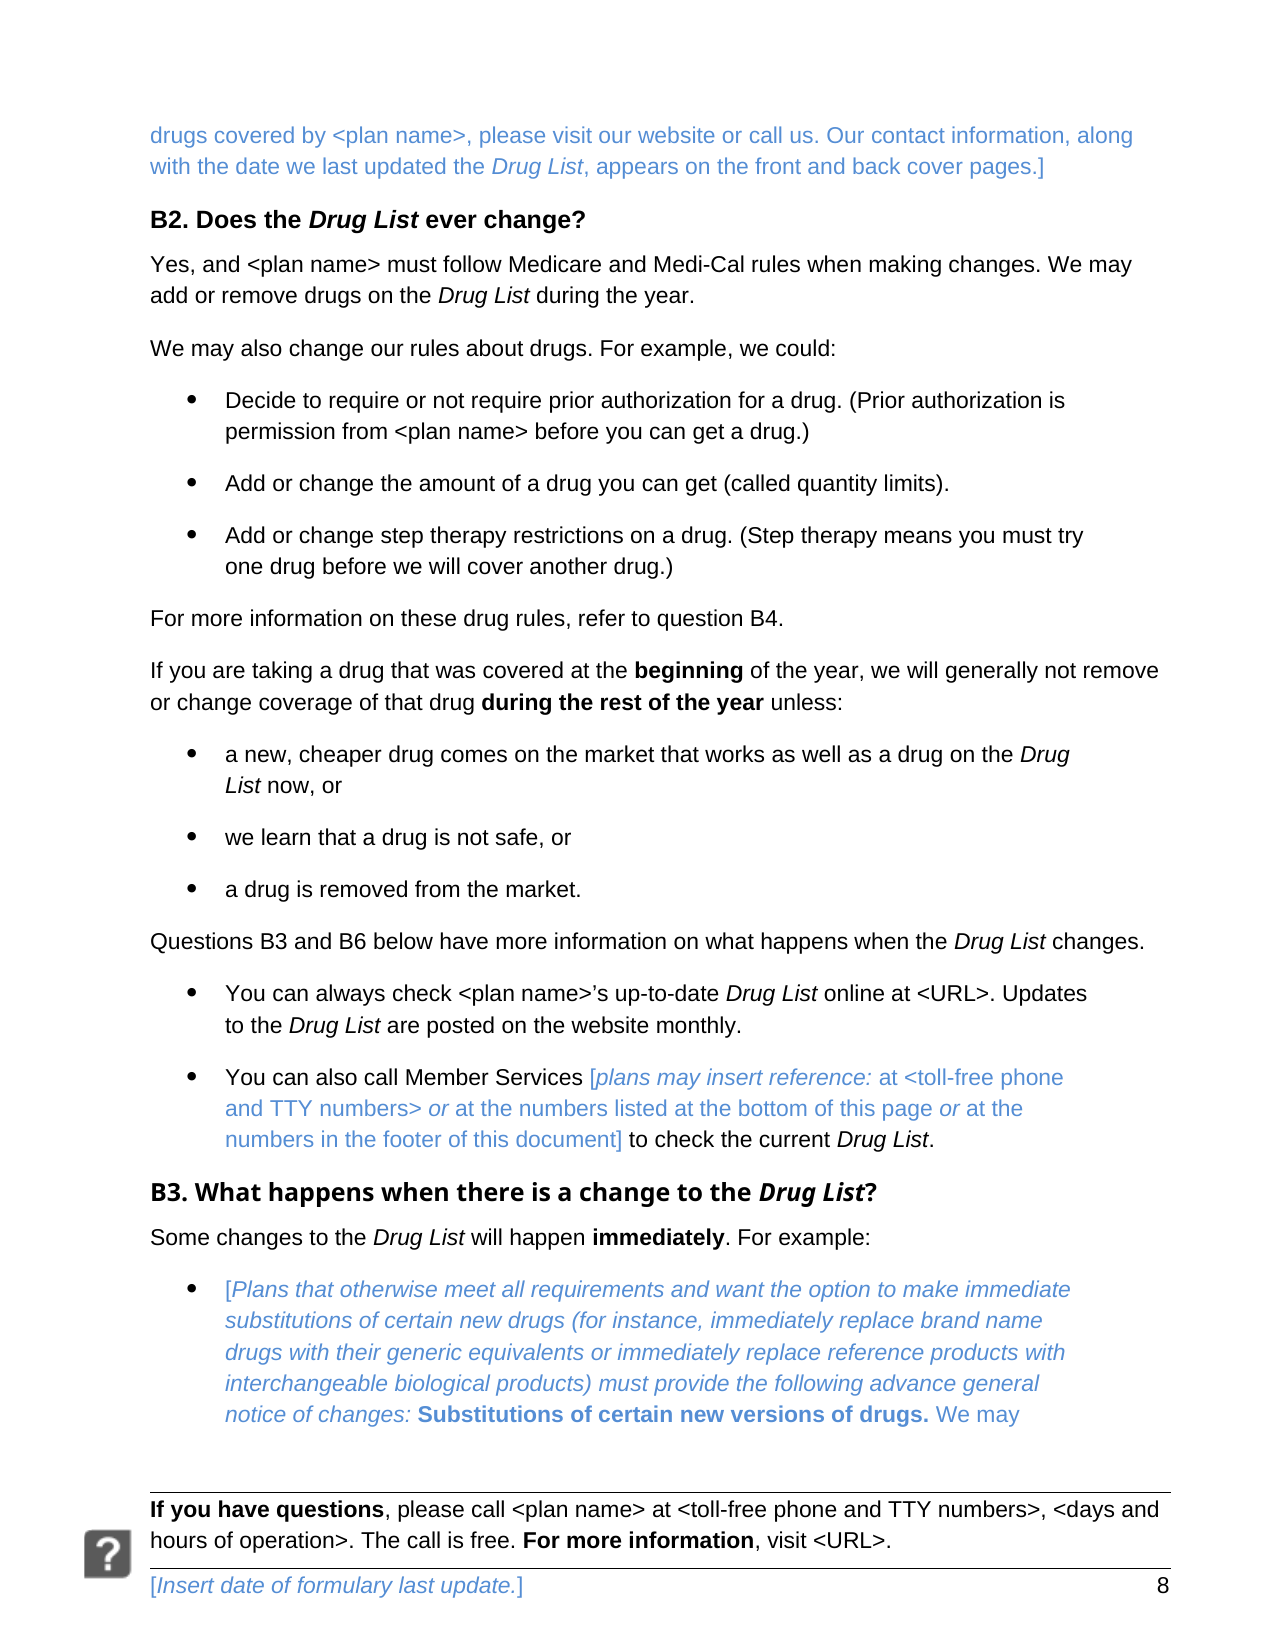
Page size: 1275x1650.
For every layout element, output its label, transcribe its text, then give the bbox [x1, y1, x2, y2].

picture [84, 1529, 133, 1580]
list we learn that a drug is not safe, or [187, 821, 1096, 852]
text We may also change our rules about drugs. For example, we could: [150, 331, 1171, 362]
subtitle B2. Does the Drug List ever change? [150, 202, 1096, 235]
text Questions B3 and B6 below have more information on what happens when the Drug List changes. [150, 925, 1171, 956]
list Add or change the amount of a drug you can get (called quantity limits). [187, 466, 1096, 498]
subtitle B3. What happens when there is a change to the Drug List? [150, 1175, 1096, 1208]
list Decide to require or not require prior authorization for a drug. (Prior authorization is permission from <plan name> before you can get a drug.) [187, 383, 1096, 446]
list You can always check <plan name>’s up-to-date Drug List online at <URL>. Updates to the Drug List are posted on the website monthly. [187, 977, 1096, 1039]
text Some changes to the Drug List will happen immediately. For example: [150, 1221, 1171, 1252]
text If you are taking a drug that was covered at the beginning of the year, we will generally not remove or change coverage of that drug during the rest of the year unless: [150, 654, 1171, 716]
list Add or change step therapy restrictions on a drug. (Step therapy means you must try one drug before we will cover another drug.) [187, 518, 1096, 581]
list a new, cheaper drug comes on the market that works as well as a drug on the Drug List now, or [187, 737, 1096, 800]
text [150, 118, 1171, 181]
list a drug is removed from the market. [187, 873, 1096, 904]
text Yes, and <plan name> must follow Medicare and Medi-Cal rules when making changes. We may add or remove drugs on the Drug List during the year. [150, 248, 1171, 310]
text For more information on these drug rules, refer to question B4. [150, 602, 1171, 633]
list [187, 1273, 1096, 1429]
list You can also call Member Services [plans may insert reference: at <toll-free phone and TTY numbers> or at the numbers listed at the bottom of this page or at the numbers in the footer of this document] to check the current Drug List. [187, 1060, 1096, 1154]
